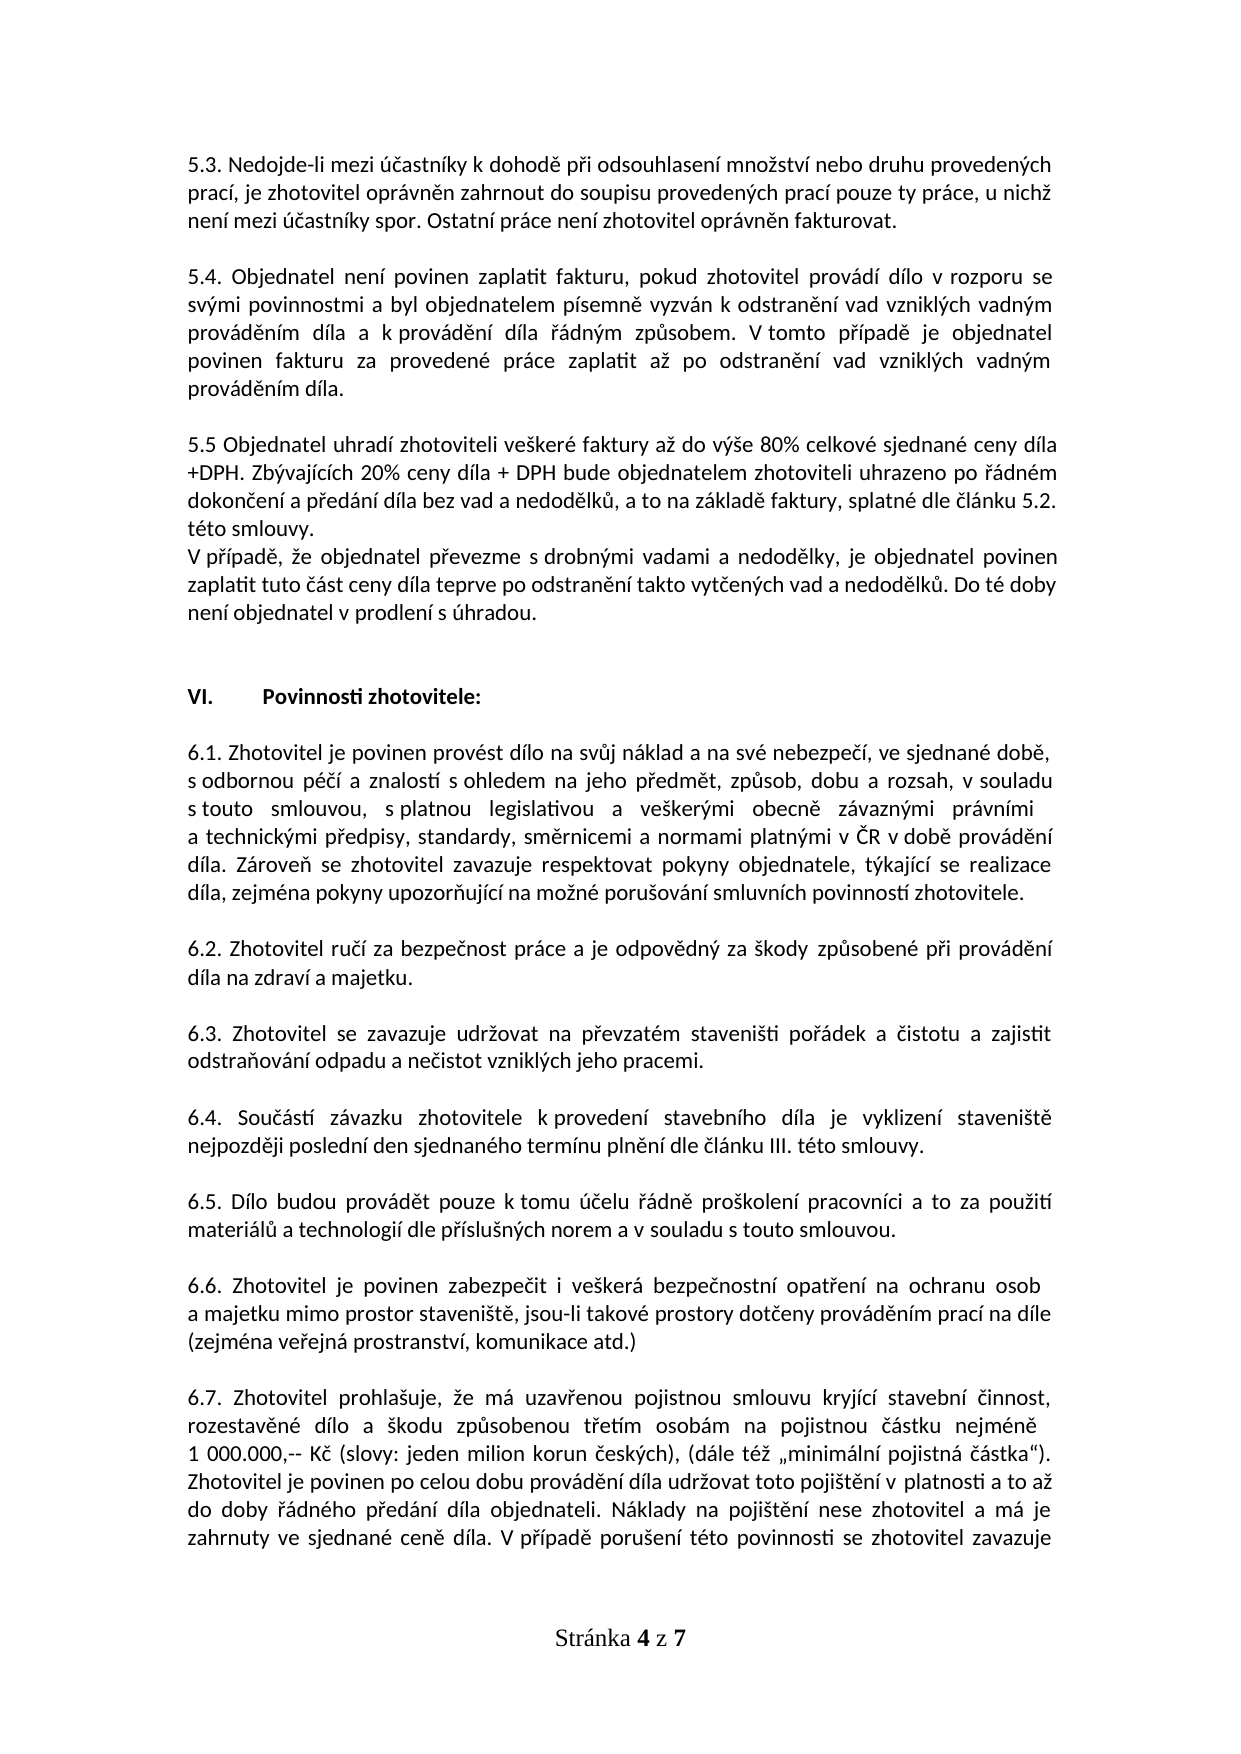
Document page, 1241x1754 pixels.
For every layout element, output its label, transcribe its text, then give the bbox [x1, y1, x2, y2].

text 5.3. Nedojde-li mezi účastníky k dohodě při odsouhlasení množství nebo druhu provedených prací, je zhotovitel oprávněn zahrnout do soupisu provedených prací pouze ty práce, u nichž není mezi účastníky spor. Ostatní práce není zhotovitel oprávněn fakturovat. [187, 150, 1053, 234]
text VI. Povinnosti zhotovitele: [187, 682, 1053, 710]
text V případě, že objednatel převezme s drobnými vadami a nedodělky, je objednatel povinen zaplatit tuto část ceny díla teprve po odstranění takto vytčených vad a nedodělků. Do té doby není objednatel v prodlení s úhradou. [187, 542, 1059, 626]
text 6.1. Zhotovitel je povinen provést dílo na svůj náklad a na své nebezpečí, ve sjednané době, s odbornou péčí a znalostí s ohledem na jeho předmět, způsob, dobu a rozsah, v souladu s touto smlouvou, s platnou legislativou a veškerými obecně závaznými právními a technickými předpisy, standardy, směrnicemi a normami platnými v ČR v době provádění díla. Zároveň se zhotovitel zavazuje respektovat pokyny objednatele, týkající se realizace díla, zejména pokyny upozorňující na možné porušování smluvních povinností zhotovitele. [187, 738, 1053, 907]
text 5.5 Objednatel uhradí zhotoviteli veškeré faktury až do výše 80% celkové sjednané ceny díla +DPH. Zbývajících 20% ceny díla + DPH bude objednatelem zhotoviteli uhrazeno po řádném dokončení a předání díla bez vad a nedodělků, a to na základě faktury, splatné dle článku 5.2. této smlouvy. [187, 430, 1059, 542]
text 6.5. Dílo budou provádět pouze k tomu účelu řádně proškolení pracovníci a to za použití materiálů a technologií dle příslušných norem a v souladu s touto smlouvou. [187, 1187, 1053, 1243]
text 6.6. Zhotovitel je povinen zabezpečit i veškerá bezpečnostní opatření na ochranu osob a majetku mimo prostor staveniště, jsou-li takové prostory dotčeny prováděním prací na díle (zejména veřejná prostranství, komunikace atd.) [187, 1271, 1053, 1355]
text 6.2. Zhotovitel ručí za bezpečnost práce a je odpovědný za škody způsobené při provádění díla na zdraví a majetku. [187, 934, 1053, 991]
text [187, 1383, 1053, 1551]
text 6.4. Součástí závazku zhotovitele k provedení stavebního díla je vyklizení staveniště nejpozději poslední den sjednaného termínu plnění dle článku III. této smlouvy. [187, 1103, 1053, 1159]
text 6.3. Zhotovitel se zavazuje udržovat na převzatém staveništi pořádek a čistotu a zajistit odstraňování odpadu a nečistot vzniklých jeho pracemi. [187, 1019, 1053, 1075]
text 5.4. Objednatel není povinen zaplatit fakturu, pokud zhotovitel provádí dílo v rozporu se svými povinnostmi a byl objednatelem písemně vyzván k odstranění vad vzniklých vadným prováděním díla a k provádění díla řádným způsobem. V tomto případě je objednatel povinen fakturu za provedené práce zaplatit až po odstranění vad vzniklých vadným prováděním díla. [187, 262, 1053, 402]
